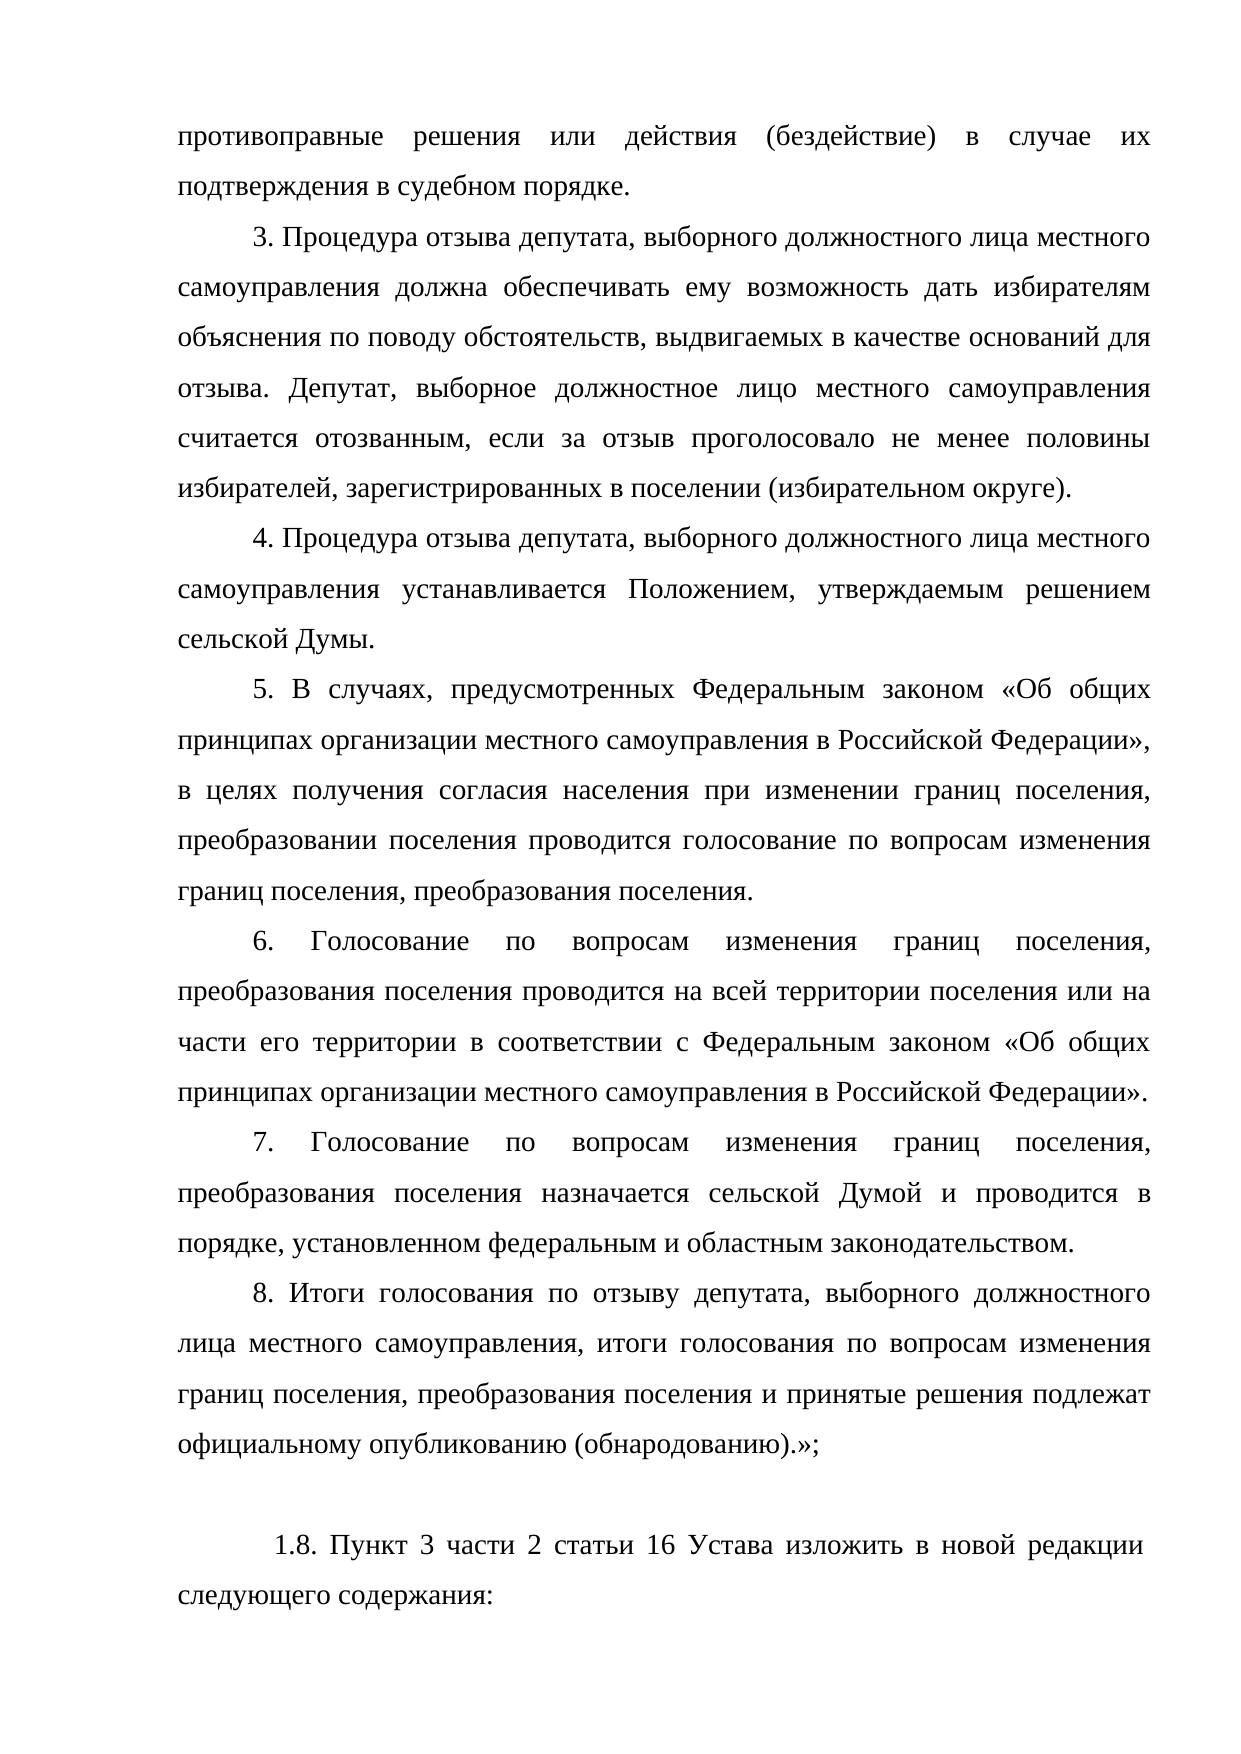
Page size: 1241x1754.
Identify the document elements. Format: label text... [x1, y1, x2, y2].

text 4. Процедура отзыва депутата, выборного должностного лица местного самоуправления устанавливается Положением, утверждаемым решением сельской Думы. [177, 521, 1152, 655]
text 1.8. Пункт 3 части 2 статьи 16 Устава изложить в новой редакции следующего содержания: [177, 1527, 1146, 1611]
text 3. Процедура отзыва депутата, выборного должностного лица местного самоуправления должна обеспечивать ему возможность дать избирателям объяснения по поводу обстоятельств, выдвигаемых в качестве оснований для отзыва. Депутат, выборное должностное лицо местного самоуправления считается отозванным, если за отзыв проголосовало не менее половины избирателей, зарегистрированных в поселении (избирательном округе). [177, 219, 1152, 504]
text 6. Голосование по вопросам изменения границ поселения, преобразования поселения проводится на всей территории поселения или на части его территории в соответствии с Федеральным законом «Об общих принципах организации местного самоуправления в Российской Федерации». [177, 923, 1152, 1108]
text 7. Голосование по вопросам изменения границ поселения, преобразования поселения назначается сельской Думой и проводится в порядке, установленном федеральным и областным законодательством. [177, 1124, 1152, 1258]
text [177, 118, 1152, 202]
text 5. В случаях, предусмотренных Федеральным законом «Об общих принципах организации местного самоуправления в Российской Федерации», в целях получения согласия населения при изменении границ поселения, преобразовании поселения проводится голосование по вопросам изменения границ поселения, преобразования поселения. [177, 672, 1152, 906]
text 8. Итоги голосования по отзыву депутата, выборного должностного лица местного самоуправления, итоги голосования по вопросам изменения границ поселения, преобразования поселения и принятые решения подлежат официальному опубликованию (обнародованию).»; [177, 1275, 1152, 1460]
